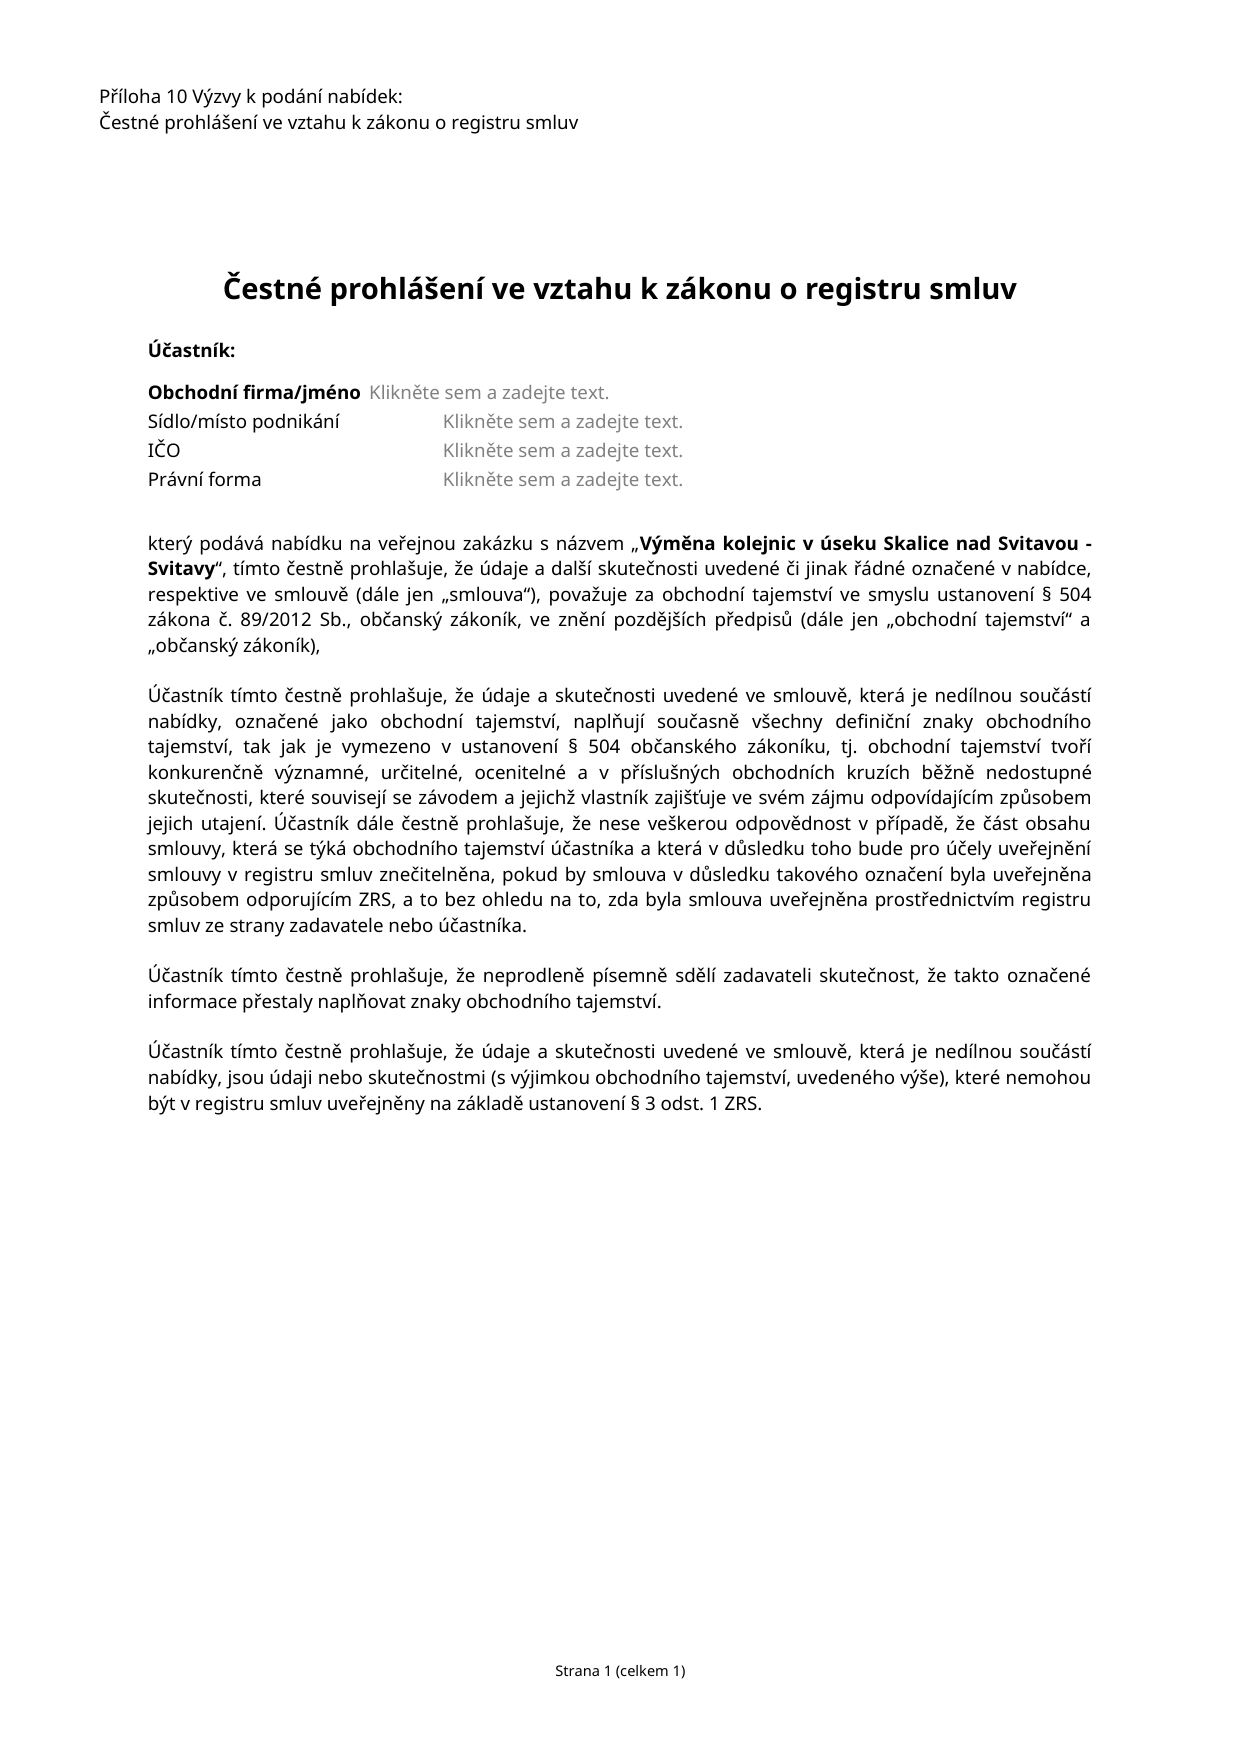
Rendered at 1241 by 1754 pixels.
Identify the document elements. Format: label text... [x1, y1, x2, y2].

text který podává nabídku na veřejnou zakázku s názvem „Výměna kolejnic v úseku Skalice nad Svitavou - Svitavy“, tímto čestně prohlašuje, že údaje a další skutečnosti uvedené či jinak řádné označené v nabídce, respektive ve smlouvě (dále jen „smlouva“), považuje za obchodní tajemství ve smyslu ustanovení § 504 zákona č. 89/2012 Sb., občanský zákoník, ve znění pozdějších předpisů (dále jen „obchodní tajemství“ a „občanský zákoník), [148, 530, 1093, 658]
text Právní forma [148, 463, 1093, 492]
text Účastník tímto čestně prohlašuje, že neprodleně písemně sdělí zadavateli skutečnost, že takto označené informace přestaly naplňovat znaky obchodního tajemství. [148, 963, 1093, 1014]
text Účastník tímto čestně prohlašuje, že údaje a skutečnosti uvedené ve smlouvě, která je nedílnou součástí nabídky, jsou údaji nebo skutečnostmi (s výjimkou obchodního tajemství, uvedeného výše), které nemohou být v registru smluv uveřejněny na základě ustanovení § 3 odst. 1 ZRS. [148, 1039, 1093, 1115]
text Obchodní firma/jméno [148, 376, 1093, 405]
text Účastník tímto čestně prohlašuje, že údaje a skutečnosti uvedené ve smlouvě, která je nedílnou součástí nabídky, označené jako obchodní tajemství, naplňují současně všechny definiční znaky obchodního tajemství, tak jak je vymezeno v ustanovení § 504 občanského zákoníku, tj. obchodní tajemství tvoří konkurenčně významné, určitelné, ocenitelné a v příslušných obchodních kruzích běžně nedostupné skutečnosti, které souvisejí se závodem a jejichž vlastník zajišťuje ve svém zájmu odpovídajícím způsobem jejich utajení. Účastník dále čestně prohlašuje, že nese veškerou odpovědnost v případě, že část obsahu smlouvy, která se týká obchodního tajemství účastníka a která v důsledku toho bude pro účely uveřejnění smlouvy v registru smluv znečitelněna, pokud by smlouva v důsledku takového označení byla uveřejněna způsobem odporujícím ZRS, a to bez ohledu na to, zda byla smlouva uveřejněna prostřednictvím registru smluv ze strany zadavatele nebo účastníka. [148, 683, 1093, 938]
title Čestné prohlášení ve vztahu k zákonu o registru smluv [148, 268, 1093, 308]
text Sídlo/místo podnikání [148, 405, 1093, 434]
text IČO [148, 434, 1093, 463]
text Účastník: [148, 333, 1093, 364]
